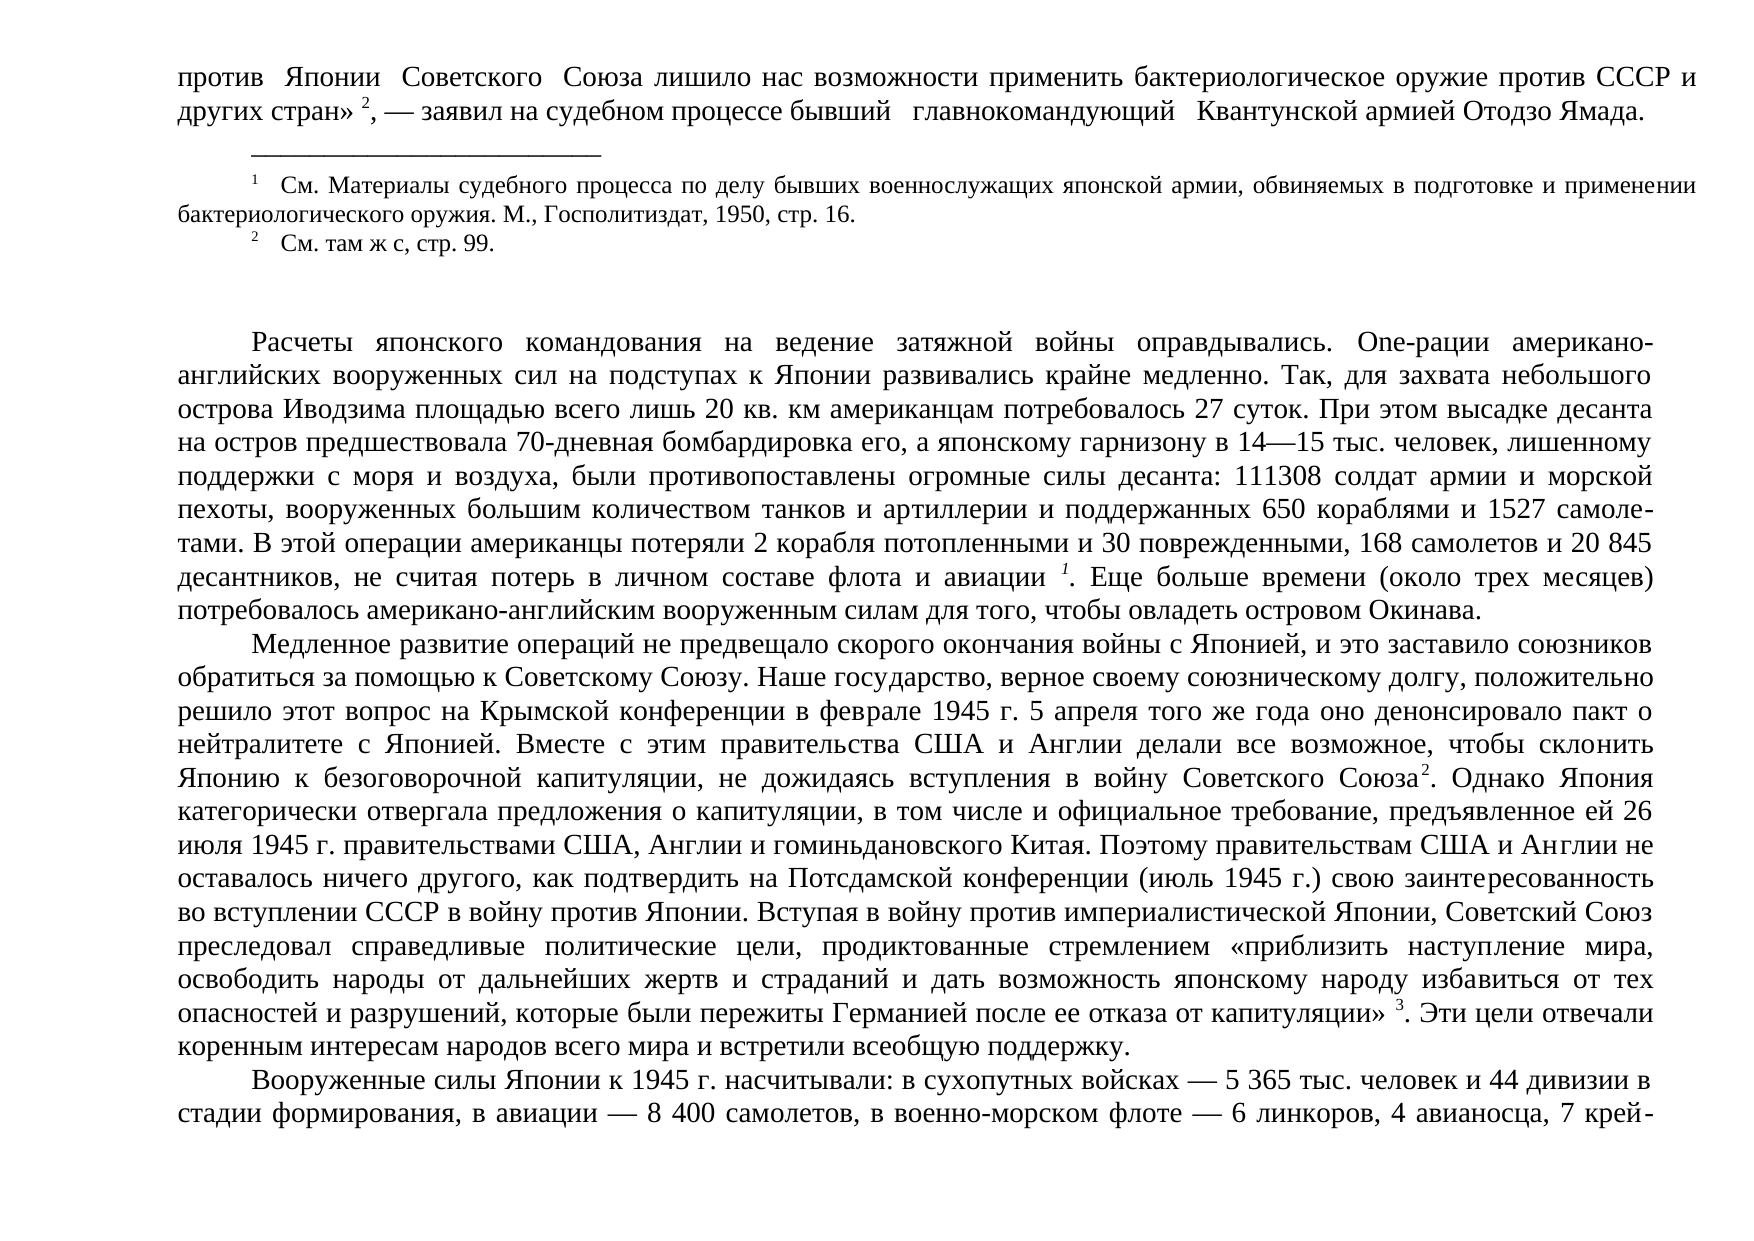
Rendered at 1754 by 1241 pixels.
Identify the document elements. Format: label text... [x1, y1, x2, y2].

text Медленное развитие операций не предвещало скорого окончания войны с Японией, и это заставило союзников обратиться за помощью к Советскому Союзу. Наше государство, верное своему союзническому долгу, положительно решило этот вопрос на Крымской конференции в феврале 1945 г. 5 апреля того же года оно денонсировало пакт о нейтралитете с Японией. Вместе с этим правительства США и Англии делали все возможное, чтобы склонить Японию к безоговорочной капитуляции, не дожидаясь вступления в войну Советского Союза2. Однако Япония категорически отвергала предложения о капитуляции, в том числе и официальное требование, предъявленное ей 26 июля 1945 г. правительствами США, Англии и гоминьдановского Китая. Поэтому правительствам США и Англии не оставалось ничего другого, как подтвердить на Потсдамской конференции (июль 1945 г.) свою заинтересованность во вступлении СССР в войну против Японии. Вступая в войну против империалистической Японии, Советский Союз преследовал справедливые политические цели, продиктованные стремлением «приблизить наступление мира, освободить народы от дальнейших жертв и страданий и дать возможность японскому народу избавиться от тех опасностей и разрушений, которые были пережиты Германией после ее отказа от капитуляции» 3. Эти цели отвечали коренным интересам народов всего мира и встретили всеобщую поддержку. [177, 626, 1654, 1062]
text ________________________ [177, 126, 1698, 160]
text 2 См. там ж с, стр. 99. [177, 228, 1698, 257]
text 1 См. Материалы судебного процесса по делу бывших военнослужащих японской армии, обвиняемых в подготовке и применении бактериологического оружия. М., Госполитиздат, 1950, стр. 16. [177, 171, 1696, 228]
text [177, 59, 1698, 126]
text Расчеты японского командования на ведение затяжной войны оправдывались. One-рации американо-английских вооруженных сил на подступах к Японии развивались крайне медленно. Так, для захвата небольшого острова Иводзима площадью всего лишь 20 кв. км американцам потребовалось 27 суток. При этом высадке десанта на остров предшествовала 70-дневная бомбардировка его, а японскому гарнизону в 14—15 тыс. человек, лишенному поддержки с моря и воздуха, были противопоставлены огромные силы десанта: 111308 солдат армии и морской пехоты, вооруженных большим количеством танков и артиллерии и поддержанных 650 кораблями и 1527 самолетами. В этой операции американцы потеряли 2 корабля потопленными и 30 поврежденными, 168 самолетов и 20 845 десантников, не считая потерь в личном составе флота и авиации 1. Еще больше времени (около трех месяцев) потребовалось американо-английским вооруженным силам для того, чтобы овладеть островом Окинава. [177, 324, 1654, 626]
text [177, 1062, 1654, 1129]
